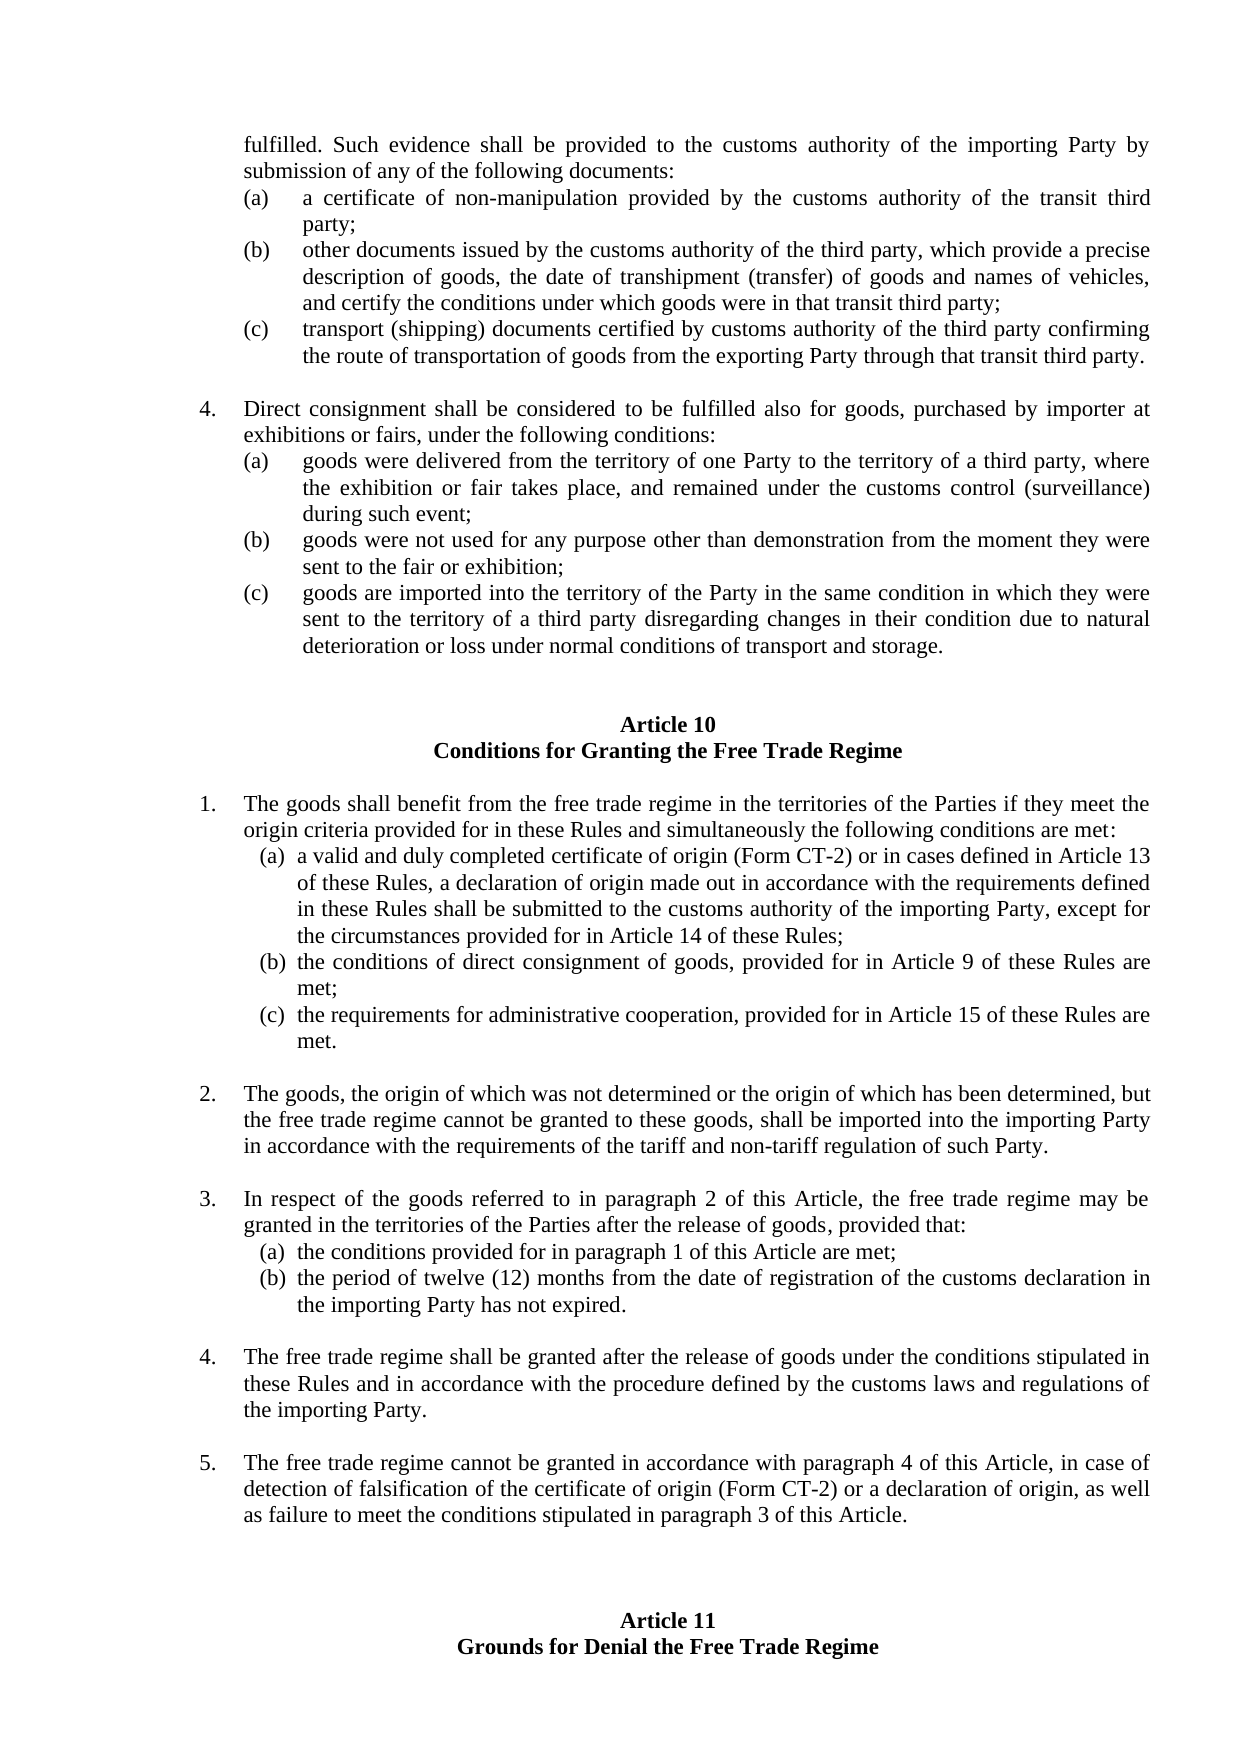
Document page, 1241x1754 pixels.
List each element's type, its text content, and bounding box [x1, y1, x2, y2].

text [199, 131, 1152, 184]
text Conditions for Granting the Free Trade Regime [184, 737, 1152, 763]
list goods are imported into the territory of the Party in the same condition in which they were sent to the territory of a third party disregarding changes in their condition due to natural deterioration or loss under normal conditions of transport and storage. [243, 579, 1152, 658]
list goods were delivered from the territory of one Party to the territory of a third party, where the exhibition or fair takes place, and remained under the customs control (surveillance) during such event; [243, 447, 1152, 526]
list a certificate of non-manipulation provided by the customs authority of the transit third party; [243, 184, 1152, 236]
text Article 11 [184, 1607, 1152, 1633]
list other documents issued by the customs authority of the third party, which provide a precise description of goods, the date of transhipment (transfer) of goods and names of vehicles, and certify the conditions under which goods were in that transit third party; [243, 236, 1152, 316]
text Article 10 [184, 711, 1152, 737]
list a valid and duly completed certificate of origin (Form CT-2) or in cases defined in Article 13 of these Rules, a declaration of origin made out in accordance with the requirements defined in these Rules shall be submitted to the customs authority of the importing Party, except for the circumstances provided for in Article 14 of these Rules; [259, 843, 1152, 948]
list the conditions of direct consignment of goods, provided for in Article 9 of these Rules are met; [259, 948, 1152, 1001]
text 2. The goods, the origin of which was not determined or the origin of which has been determined, but the free trade regime cannot be granted to these goods, shall be imported into the importing Party in accordance with the requirements of the tariff and non-tariff regulation of such Party. [199, 1080, 1152, 1159]
text 1. The goods shall benefit from the free trade regime in the territories of the Parties if they meet the origin criteria provided for in these Rules and simultaneously the following conditions are met: [199, 790, 1152, 843]
list the requirements for administrative cooperation, provided for in Article 15 of these Rules are met. [259, 1001, 1152, 1053]
list the conditions provided for in paragraph 1 of this Article are met; [259, 1238, 1152, 1264]
list transport (shipping) documents certified by customs authority of the third party confirming the route of transportation of goods from the exporting Party through that transit third party. [243, 316, 1152, 368]
text Grounds for Denial the Free Trade Regime [184, 1633, 1152, 1659]
text 3. In respect of the goods referred to in paragraph 2 of this Article, the free trade regime may be granted in the territories of the Parties after the release of goods, provided that: [199, 1185, 1152, 1238]
text 4. The free trade regime shall be granted after the release of goods under the conditions stipulated in these Rules and in accordance with the procedure defined by the customs laws and regulations of the importing Party. [199, 1343, 1152, 1422]
list the period of twelve (12) months from the date of registration of the customs declaration in the importing Party has not expired. [259, 1264, 1152, 1317]
list goods were not used for any purpose other than demonstration from the moment they were sent to the fair or exhibition; [243, 526, 1152, 579]
text 5. The free trade regime cannot be granted in accordance with paragraph 4 of this Article, in case of detection of falsification of the certificate of origin (Form CT-2) or a declaration of origin, as well as failure to meet the conditions stipulated in paragraph 3 of this Article. [199, 1449, 1152, 1528]
text 4. Direct consignment shall be considered to be fulfilled also for goods, purchased by importer at exhibitions or fairs, under the following conditions: [199, 394, 1152, 447]
